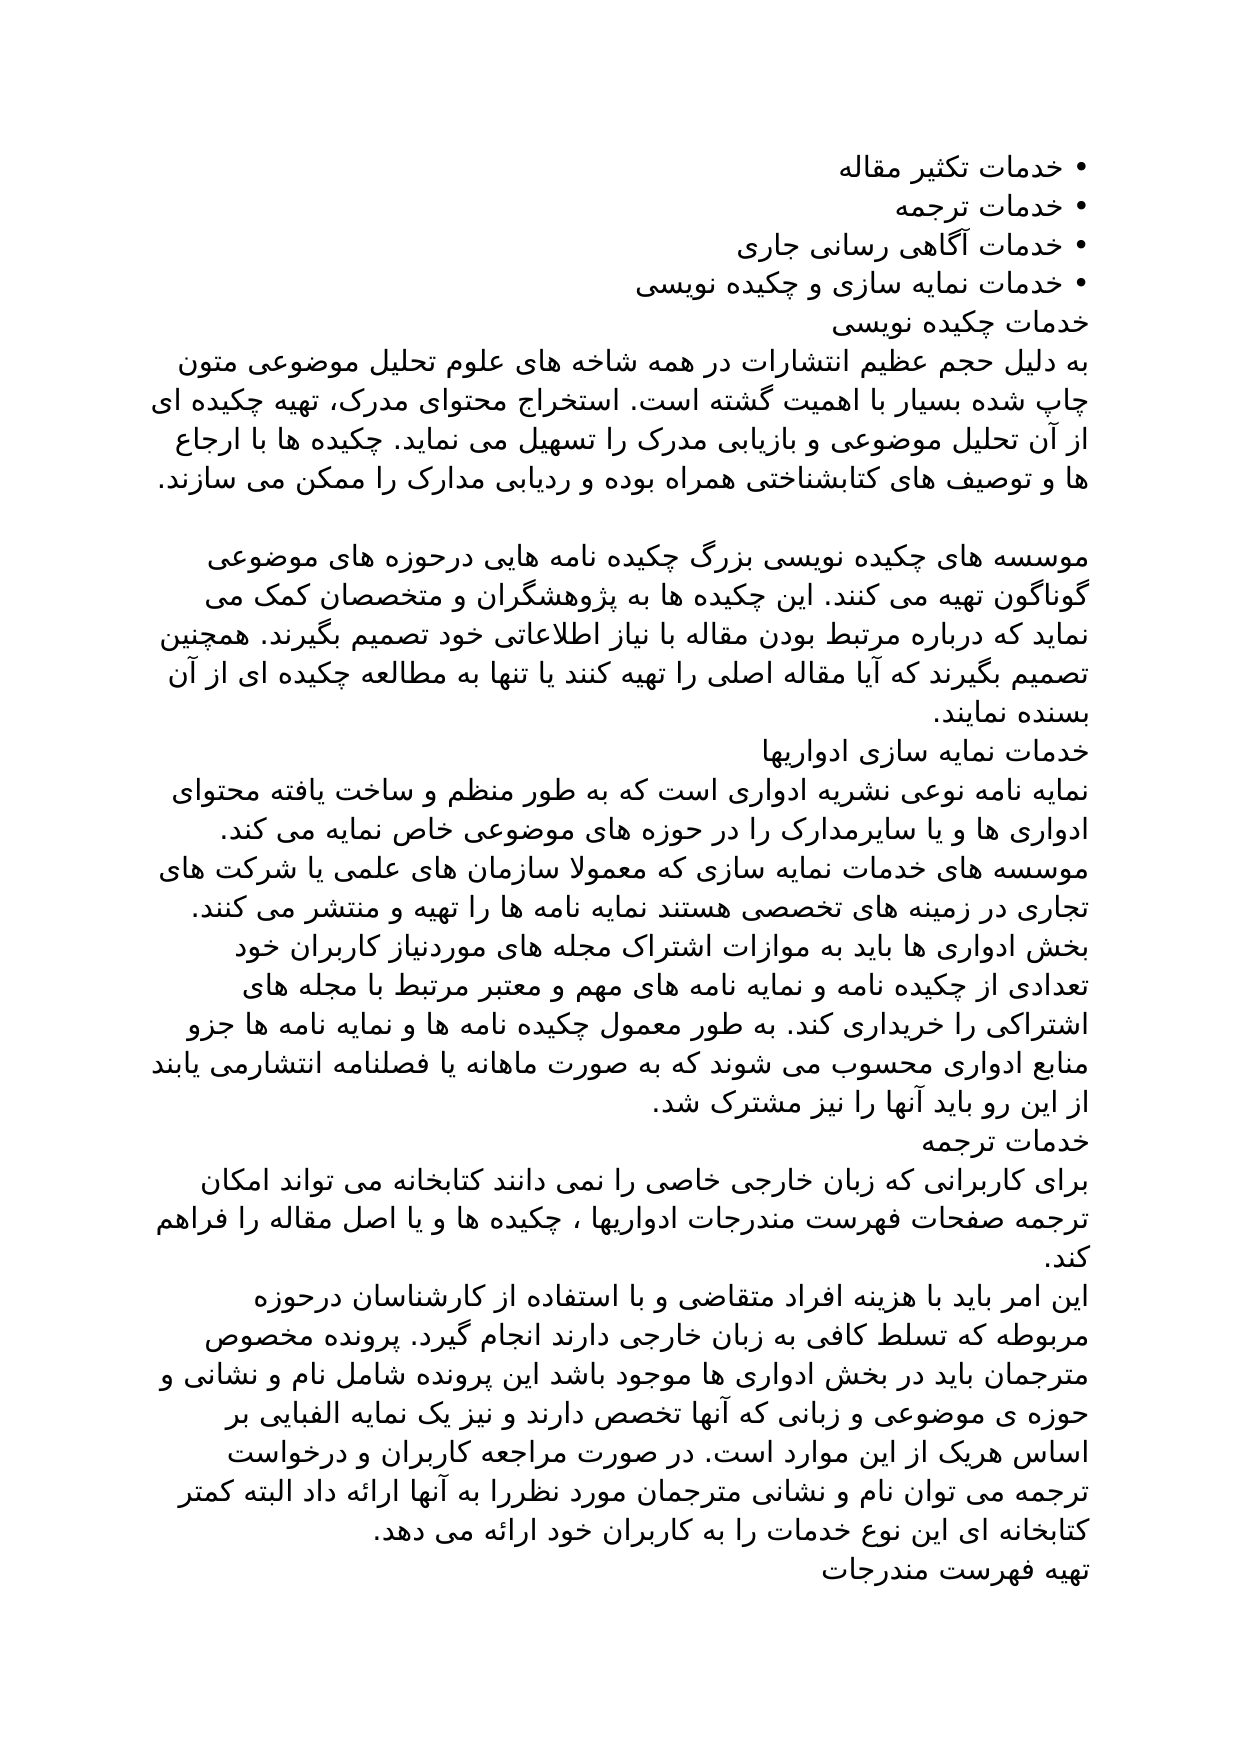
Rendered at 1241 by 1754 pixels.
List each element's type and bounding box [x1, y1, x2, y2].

text [150, 150, 1090, 1586]
